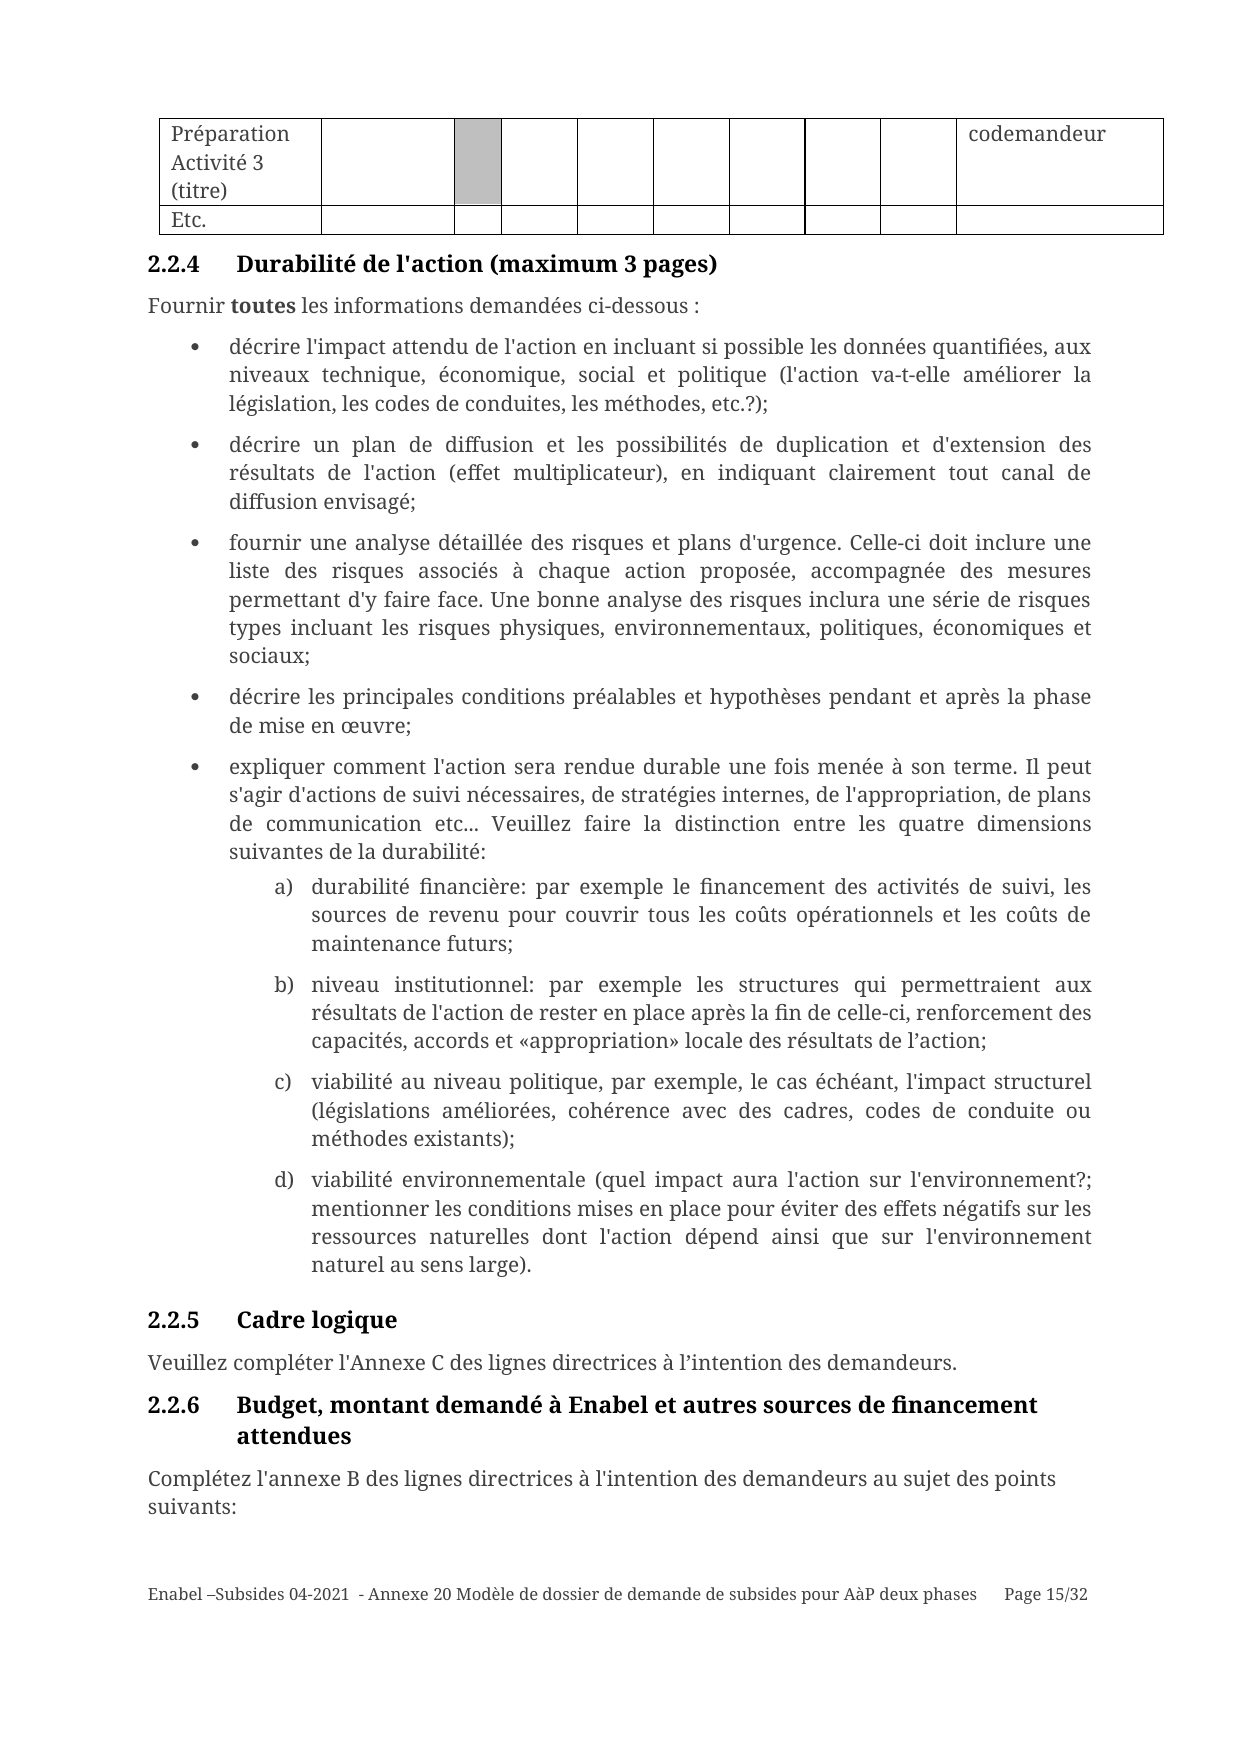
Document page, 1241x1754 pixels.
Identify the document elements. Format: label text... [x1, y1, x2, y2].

list décrire l'impact attendu de l'action en incluant si possible les données quantifiées, aux niveaux technique, économique, social et politique (l'action va-t-elle améliorer la législation, les codes de conduites, les méthodes, etc.?); [191, 332, 1092, 417]
subtitle Budget, montant demandé à Enabel et autres sources de financement attendues [148, 1389, 1092, 1451]
table_cell [455, 206, 501, 234]
list décrire un plan de diffusion et les possibilités de duplication et d'extension des résultats de l'action (effet multiplicateur), en indiquant clairement tout canal de diffusion envisagé; [191, 430, 1092, 515]
table_cell [881, 119, 956, 204]
table_cell [806, 206, 880, 234]
text Fournir toutes les informations demandées ci-dessous : [148, 291, 1092, 320]
text Complétez l'annexe B des lignes directrices à l'intention des demandeurs au sujet des points suivants: [148, 1464, 1092, 1521]
list décrire les principales conditions préalables et hypothèses pendant et après la phase de mise en œuvre; [191, 682, 1092, 739]
table_cell [654, 119, 729, 204]
table_cell Etc. [160, 206, 321, 234]
table_cell [322, 119, 454, 204]
list expliquer comment l'action sera rendue durable une fois menée à son terme. Il peut s'agir d'actions de suivi nécessaires, de stratégies internes, de l'appropriation, de plans de communication etc... Veuillez faire la distinction entre les quatre dimensions suivantes de la durabilité: [191, 752, 1092, 866]
table_cell [455, 119, 501, 204]
subtitle Durabilité de l'action (maximum 3 pages) [148, 247, 1092, 279]
table_cell [654, 206, 729, 234]
table_cell [806, 119, 880, 204]
table_cell [502, 119, 577, 204]
table_cell [730, 119, 804, 204]
list niveau institutionnel: par exemple les structures qui permettraient aux résultats de l'action de rester en place après la fin de celle-ci, renforcement des capacités, accords et «appropriation» locale des résultats de l’action; [274, 970, 1092, 1055]
subtitle Cadre logique [148, 1304, 1092, 1335]
list durabilité financière: par exemple le financement des activités de suivi, les sources de revenu pour couvrir tous les coûts opérationnels et les coûts de maintenance futurs; [274, 872, 1092, 957]
table_cell [322, 206, 454, 234]
table_cell [578, 206, 653, 234]
table_cell [730, 206, 804, 234]
list viabilité environnementale (quel impact aura l'action sur l'environnement?; mentionner les conditions mises en place pour éviter des effets négatifs sur les ressources naturelles dont l'action dépend ainsi que sur l'environnement naturel au sens large). [274, 1165, 1092, 1279]
list fournir une analyse détaillée des risques et plans d'urgence. Celle-ci doit inclure une liste des risques associés à chaque action proposée, accompagnée des mesures permettant d'y faire face. Une bonne analyse des risques inclura une série de risques types incluant les risques physiques, environnementaux, politiques, économiques et sociaux; [191, 528, 1092, 670]
table_cell [502, 206, 577, 234]
table_cell [881, 206, 956, 234]
table_cell [578, 119, 653, 204]
text Veuillez compléter l'Annexe C des lignes directrices à l’intention des demandeurs. [148, 1348, 1092, 1376]
table_cell [957, 206, 1163, 234]
table_cell codemandeur [957, 119, 1163, 204]
list viabilité au niveau politique, par exemple, le cas échéant, l'impact structurel (législations améliorées, cohérence avec des cadres, codes de conduite ou méthodes existants); [274, 1067, 1092, 1153]
table_cell Préparation Activité 3 (titre) [160, 119, 321, 204]
